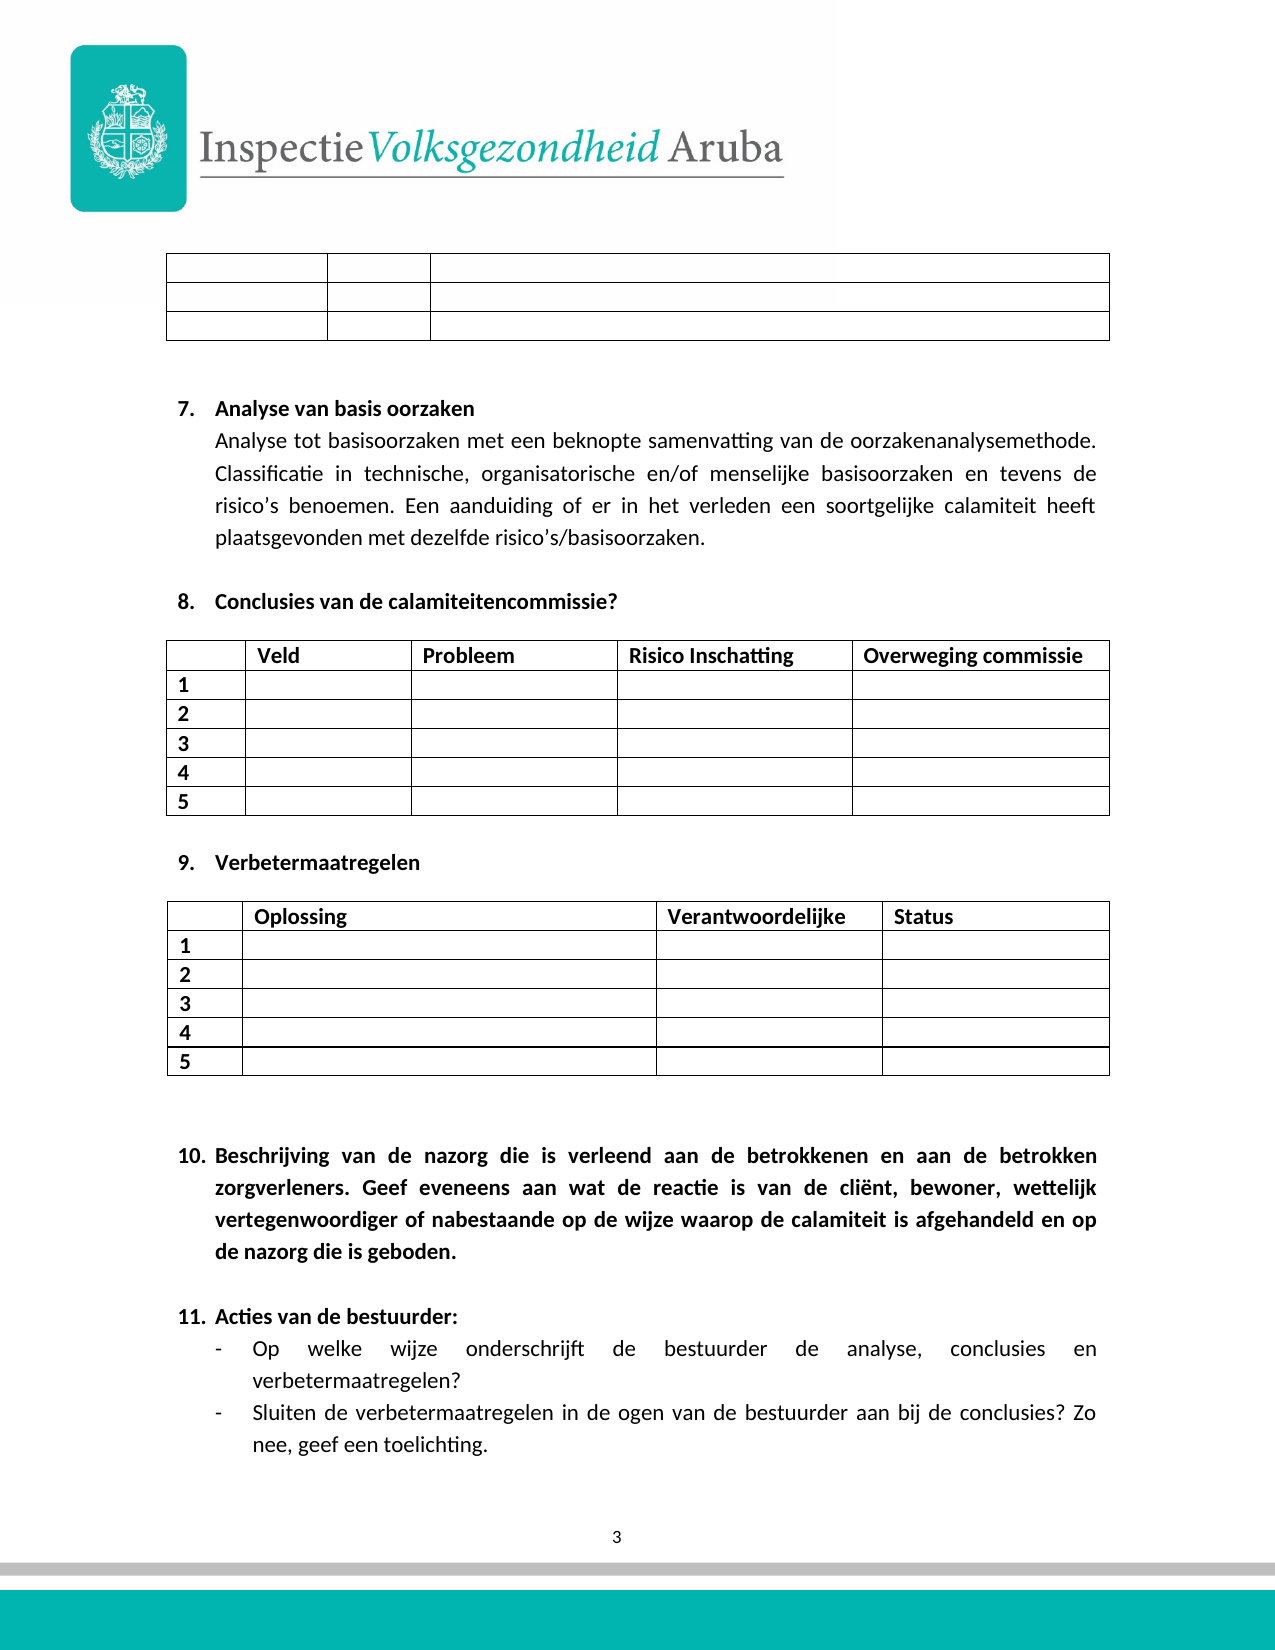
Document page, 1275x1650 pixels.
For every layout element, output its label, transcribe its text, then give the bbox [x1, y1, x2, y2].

table_cell 2 [167, 700, 245, 728]
table_cell 5 [167, 787, 245, 815]
table_cell [431, 254, 1109, 282]
list Analyse van basis oorzaken [177, 394, 1098, 422]
table_header Probleem [412, 641, 617, 669]
table_cell [328, 312, 430, 340]
table_cell [618, 758, 852, 786]
table_cell [853, 729, 1109, 757]
table_cell [412, 729, 617, 757]
table_cell [618, 787, 852, 815]
table_header [168, 902, 242, 930]
table_cell 3 [167, 729, 245, 757]
table_cell [657, 989, 882, 1017]
table_cell [246, 671, 411, 698]
table_cell [167, 254, 327, 282]
table_header Veld [246, 641, 411, 669]
table_cell [618, 700, 852, 728]
table_cell [243, 1048, 656, 1075]
table_cell [883, 1018, 1109, 1046]
table_cell [246, 787, 411, 815]
table_cell [853, 758, 1109, 786]
table_cell [167, 312, 327, 340]
list Acties van de bestuurder: [177, 1302, 1098, 1330]
table_cell [883, 989, 1109, 1017]
table_cell [618, 729, 852, 757]
table_cell [412, 671, 617, 698]
table_cell [431, 312, 1109, 340]
table_cell [243, 931, 656, 959]
table_cell 1 [167, 671, 245, 698]
list Analyse tot basisoorzaken met een beknopte samenvatting van de oorzakenanalysemethode. Classificatie in technische, organisatorische en/of menselijke basisoorzaken en tevens de risico’s benoemen. Een aanduiding of er in het verleden een soortgelijke calamiteit heeft plaatsgevonden met dezelfde risico’s/basisoorzaken. [215, 426, 1098, 551]
table_header Status [883, 902, 1109, 930]
picture [0, 0, 837, 303]
table_cell [618, 671, 852, 698]
table_cell [328, 283, 430, 311]
table_cell [883, 960, 1109, 988]
table_header Verantwoordelijke [657, 902, 882, 930]
table_cell [657, 960, 882, 988]
table_header Overweging commissie [853, 641, 1109, 669]
table_cell [657, 931, 882, 959]
table_cell [246, 700, 411, 728]
table_cell [657, 1018, 882, 1046]
table_cell [243, 960, 656, 988]
table_header [167, 641, 245, 669]
table_cell 2 [168, 960, 242, 988]
table_cell [246, 758, 411, 786]
table_cell [853, 671, 1109, 698]
table_cell 4 [168, 1018, 242, 1046]
table_cell 1 [168, 931, 242, 959]
table_cell 3 [168, 989, 242, 1017]
table_cell [657, 1048, 882, 1075]
table_cell [243, 1018, 656, 1046]
table_header Oplossing [243, 902, 656, 930]
table_cell [328, 254, 430, 282]
table_cell 5 [168, 1048, 242, 1075]
table_cell [412, 700, 617, 728]
table_cell [883, 931, 1109, 959]
table_cell [853, 787, 1109, 815]
table_cell [853, 700, 1109, 728]
list Conclusies van de calamiteitencommissie? [177, 587, 1098, 615]
list Op welke wijze onderschrijft de bestuurder de analyse, conclusies en verbetermaatregelen? [215, 1334, 1098, 1394]
table_cell [167, 283, 327, 311]
table_cell 4 [167, 758, 245, 786]
list Beschrijving van de nazorg die is verleend aan de betrokkenen en aan de betrokken zorgverleners. Geef eveneens aan wat de reactie is van de cliënt, bewoner, wettelijk vertegenwoordiger of nabestaande op de wijze waarop de calamiteit is afgehandeld en op de nazorg die is geboden. [177, 1141, 1098, 1265]
table_cell [883, 1048, 1109, 1075]
table_cell [412, 787, 617, 815]
table_cell [412, 758, 617, 786]
list Verbetermaatregelen [177, 848, 1098, 876]
table_cell [246, 729, 411, 757]
table_cell [243, 989, 656, 1017]
table_header Risico Inschatting [618, 641, 852, 669]
table_cell [431, 283, 1109, 311]
list Sluiten de verbetermaatregelen in de ogen van de bestuurder aan bij de conclusies? Zo nee, geef een toelichting. [215, 1398, 1098, 1458]
